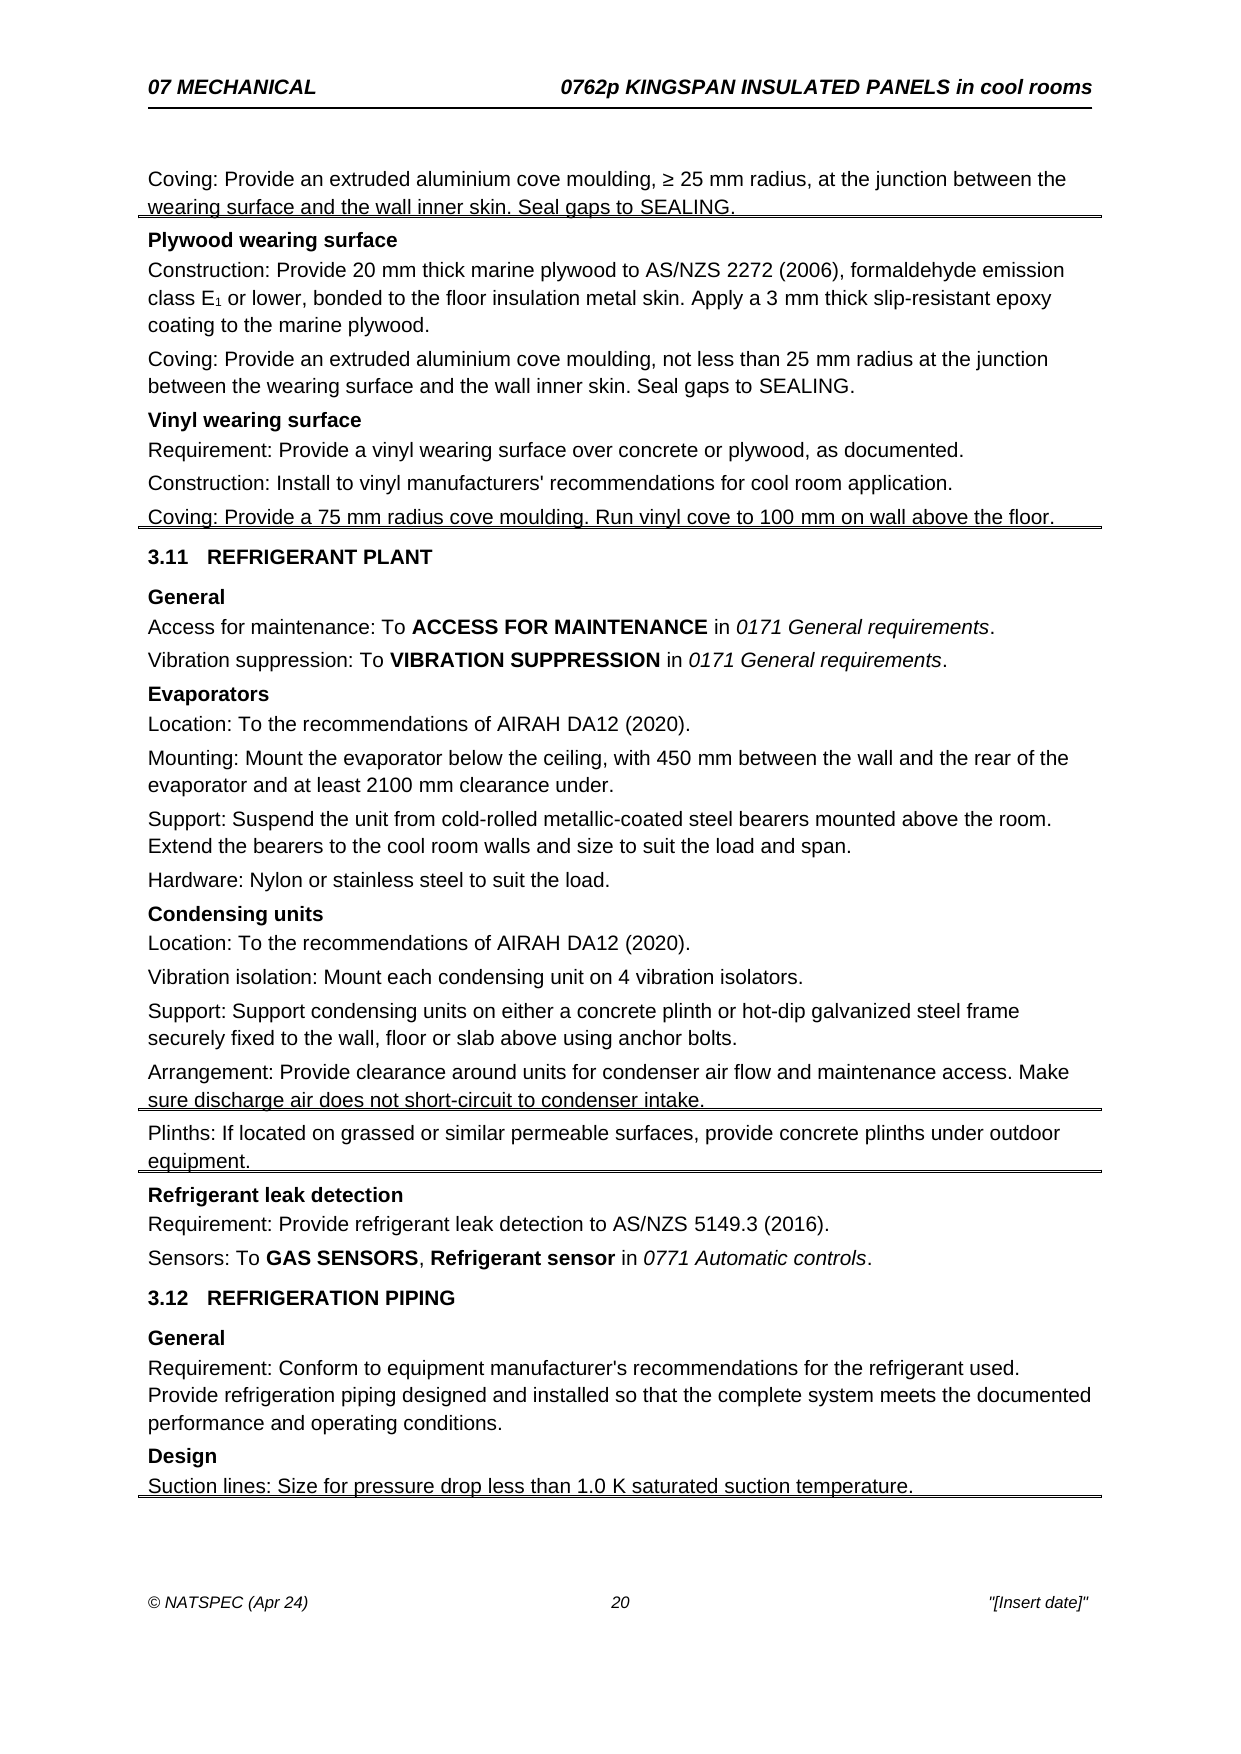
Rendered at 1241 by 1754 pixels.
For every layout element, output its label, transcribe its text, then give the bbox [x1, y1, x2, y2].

subtitle General [148, 1326, 1092, 1350]
text Location: To the recommendations of AIRAH DA12 (2020). [148, 931, 1092, 955]
text Suction lines: Size for pressure drop less than 1.0 K saturated suction temperature. [148, 1474, 1092, 1495]
text Coving: Provide a 75 mm radius cove moulding. Run vinyl cove to 100 mm on wall above the floor. [148, 505, 1092, 526]
text Construction: Provide 20 mm thick marine plywood to AS/NZS 2272 (2006), formaldehyde emission class E1 or lower, bonded to the floor insulation metal skin. Apply a 3 mm thick slip-resistant epoxy coating to the marine plywood. [148, 258, 1092, 337]
subtitle Vinyl wearing surface [148, 408, 1092, 432]
text Requirement: Provide refrigerant leak detection to AS/NZS 5149.3 (2016). [148, 1212, 1092, 1236]
subtitle General [148, 585, 1092, 609]
text Mounting: Mount the evaporator below the ceiling, with 450 mm between the wall and the rear of the evaporator and at least 2100 mm clearance under. [148, 745, 1092, 797]
text Location: To the recommendations of AIRAH DA12 (2020). [148, 712, 1092, 736]
text Vibration suppression: To VIBRATION SUPPRESSION in 0171 General requirements. [148, 648, 1092, 672]
subtitle Refrigerant plant [148, 545, 1092, 569]
text Sensors: To GAS SENSORS, Refrigerant sensor in 0771 Automatic controls. [148, 1246, 1092, 1270]
subtitle Evaporators [148, 682, 1092, 706]
subtitle Design [148, 1444, 1092, 1468]
text Support: Support condensing units on either a concrete plinth or hot-dip galvanized steel frame securely fixed to the wall, floor or slab above using anchor bolts. [148, 999, 1092, 1050]
text Coving: Provide an extruded aluminium cove moulding, ≥ 25 mm radius, at the junction between the wearing surface and the wall inner skin. Seal gaps to SEALING. [148, 167, 1092, 215]
subtitle Plywood wearing surface [148, 228, 1092, 252]
text Access for maintenance: To ACCESS FOR MAINTENANCE in 0171 General requirements. [148, 614, 1092, 638]
text Requirement: Conform to equipment manufacturer's recommendations for the refrigerant used. Provide refrigeration piping designed and installed so that the complete system meets the documented performance and operating conditions. [148, 1355, 1092, 1434]
text Plinths: If located on grassed or similar permeable surfaces, provide concrete plinths under outdoor equipment. [148, 1121, 1092, 1170]
text Hardware: Nylon or stainless steel to suit the load. [148, 868, 1092, 892]
text Construction: Install to vinyl manufacturers' recommendations for cool room application. [148, 471, 1092, 495]
subtitle Condensing units [148, 902, 1092, 926]
text Arrangement: Provide clearance around units for condenser air flow and maintenance access. Make sure discharge air does not short-circuit to condenser intake. [148, 1060, 1092, 1108]
text Coving: Provide an extruded aluminium cove moulding, not less than 25 mm radius at the junction between the wearing surface and the wall inner skin. Seal gaps to SEALING. [148, 347, 1092, 398]
subtitle Refrigerant leak detection [148, 1182, 1092, 1206]
text Vibration isolation: Mount each condensing unit on 4 vibration isolators. [148, 965, 1092, 989]
text Support: Suspend the unit from cold-rolled metallic-coated steel bearers mounted above the room. Extend the bearers to the cool room walls and size to suit the load and span. [148, 807, 1092, 858]
text Requirement: Provide a vinyl wearing surface over concrete or plywood, as documented. [148, 437, 1092, 461]
subtitle Refrigeration piping [148, 1286, 1092, 1310]
